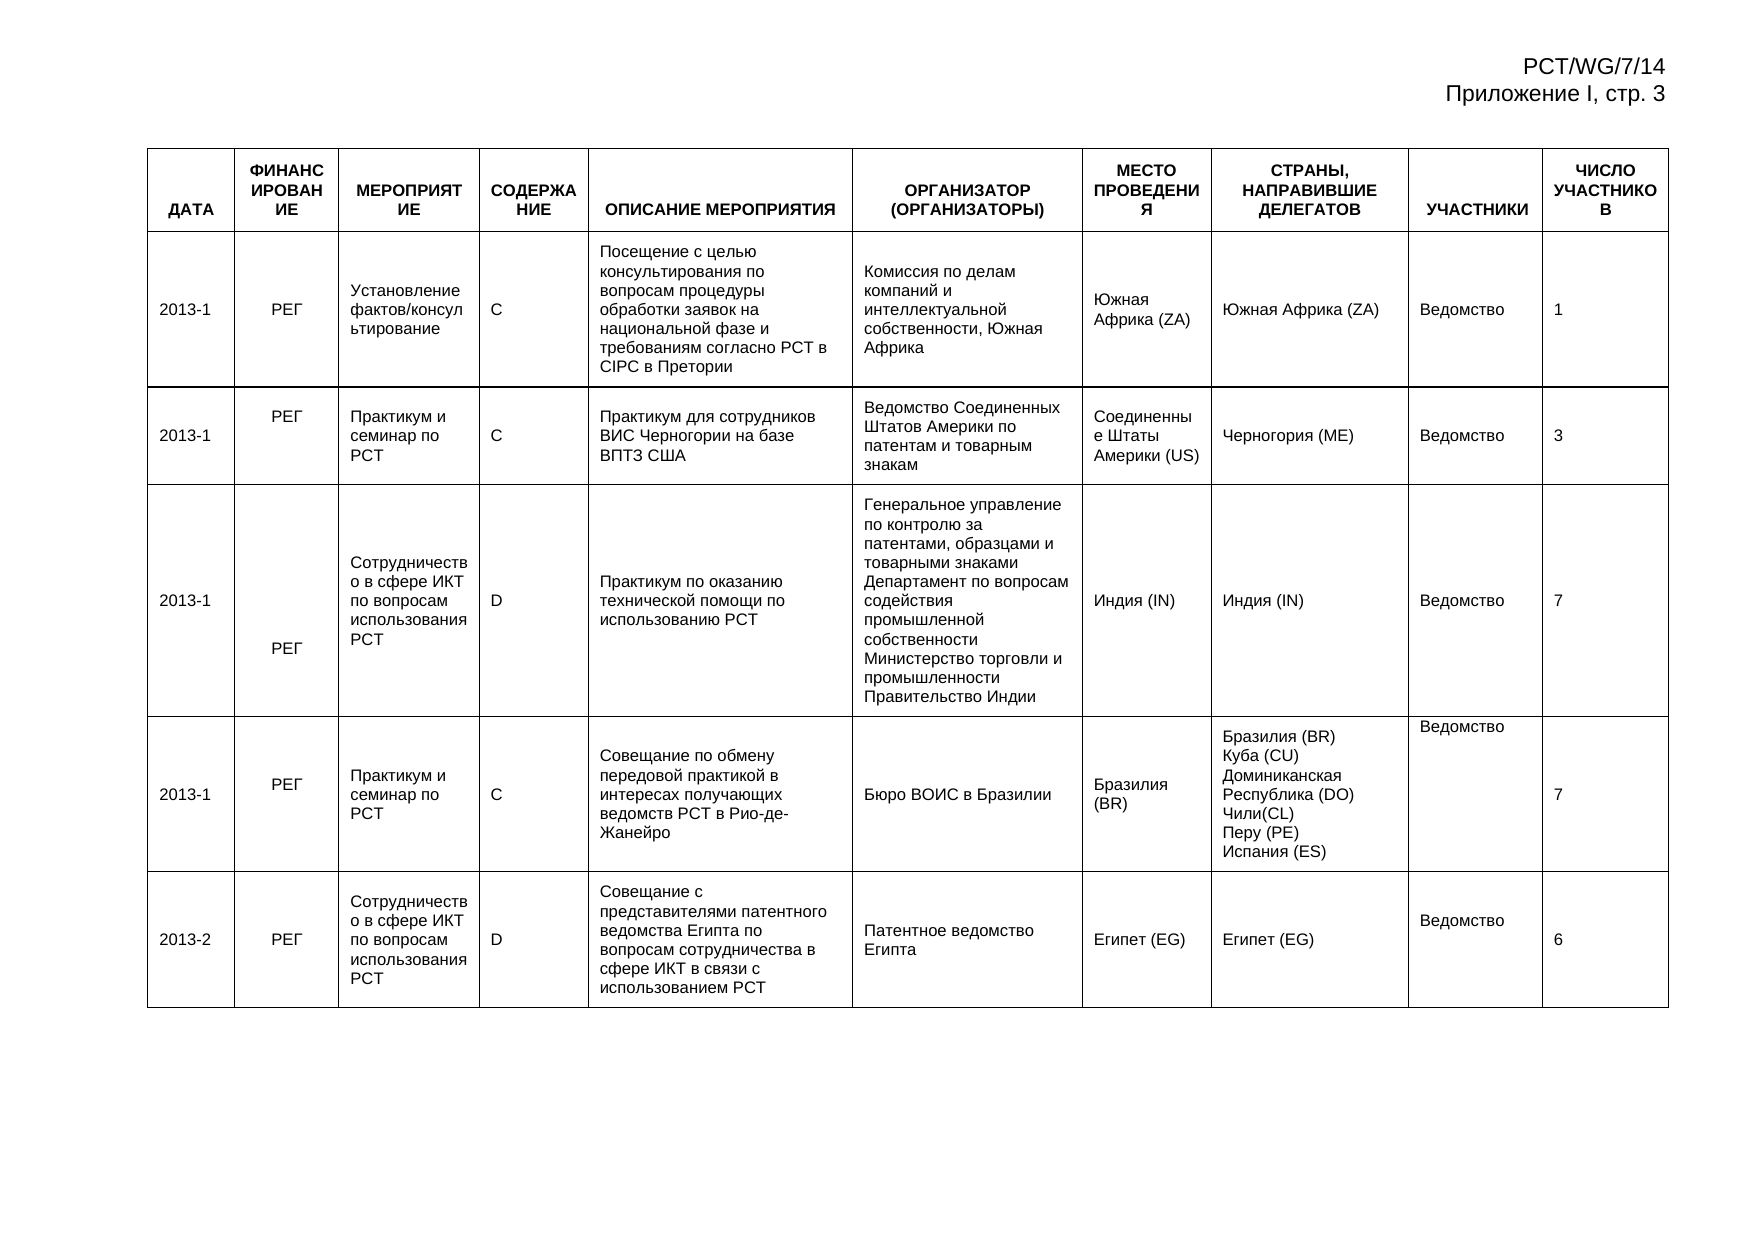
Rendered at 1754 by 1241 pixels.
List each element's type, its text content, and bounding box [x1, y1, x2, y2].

table_cell Ведомство [1409, 485, 1542, 716]
table_cell Ведомство [1409, 232, 1542, 386]
table_cell Индия (IN) [1083, 485, 1211, 716]
table_cell Бюро ВОИС в Бразилии [853, 717, 1082, 871]
table_cell Индия (IN) [1212, 485, 1408, 716]
table_cell Практикум и семинар по РСТ [339, 388, 479, 484]
table_cell Соединенные Штаты Америки (US) [1083, 388, 1211, 484]
table_cell Египет (EG) [1212, 872, 1408, 1007]
table_header МЕСТО ПРОВЕДЕНИЯ [1083, 149, 1211, 231]
table_cell РЕГ [235, 388, 338, 484]
table_cell 3 [1543, 388, 1668, 484]
table_cell РЕГ [235, 485, 338, 716]
table_header СОДЕРЖАНИЕ [480, 149, 588, 231]
table_cell Патентное ведомство Египта [853, 872, 1082, 1007]
table_cell Ведомство [1409, 717, 1542, 871]
table_cell D [480, 485, 588, 716]
table_cell Ведомство [1409, 388, 1542, 484]
table_cell Практикум по оказанию технической помощи по использованию РСТ [589, 485, 852, 716]
table_cell Генеральное управление по контролю за патентами, образцами и товарными знаками Департамент по вопросам содействия промышленной собственности Министерство торговли и промышленности Правительство Индии [853, 485, 1082, 716]
table_cell 2013-1 [148, 485, 234, 716]
table_header ФИНАНСИРОВАНИЕ [235, 149, 338, 231]
table_cell Черногория (ME) [1212, 388, 1408, 484]
table_cell 2013-1 [148, 717, 234, 871]
table_cell 7 [1543, 717, 1668, 871]
table_cell РЕГ [235, 872, 338, 1007]
table_cell 6 [1543, 872, 1668, 1007]
table_cell Египет (EG) [1083, 872, 1211, 1007]
table_header УЧАСТНИКИ [1409, 149, 1542, 231]
table_header МЕРОПРИЯТИЕ [339, 149, 479, 231]
table_cell Практикум и семинар по РСТ [339, 717, 479, 871]
table_cell 1 [1543, 232, 1668, 386]
table_header СТРАНЫ, НАПРАВИВШИЕ ДЕЛЕГАТОВ [1212, 149, 1408, 231]
table_header ДАТА [148, 149, 234, 231]
table_cell Южная Африка (ZA) [1083, 232, 1211, 386]
table_cell РЕГ [235, 717, 338, 871]
table_cell C [480, 717, 588, 871]
table_cell Совещание по обмену передовой практикой в интересах получающих ведомств РСТ в Рио-де-Жанейро [589, 717, 852, 871]
table_cell C [480, 232, 588, 386]
table_cell Установление фактов/консультирование [339, 232, 479, 386]
table_cell 2013-2 [148, 872, 234, 1007]
table_header ОПИСАНИЕ МЕРОПРИЯТИЯ [589, 149, 852, 231]
table_cell Сотрудничество в сфере ИКТ по вопросам использования РСТ [339, 872, 479, 1007]
table_cell Практикум для сотрудников ВИС Черногории на базе ВПТЗ США [589, 388, 852, 484]
table_cell Ведомство Соединенных Штатов Америки по патентам и товарным знакам [853, 388, 1082, 484]
table_cell 7 [1543, 485, 1668, 716]
table_cell 2013-1 [148, 388, 234, 484]
table_header ЧИСЛО УЧАСТНИКОВ [1543, 149, 1668, 231]
table_cell Бразилия (BR) Куба (CU) Доминиканская Республика (DO) Чили(CL) Перу (PE) Испания (ES) [1212, 717, 1408, 871]
table_cell Бразилия (BR) [1083, 717, 1211, 871]
table_cell Комиссия по делам компаний и интеллектуальной собственности, Южная Африка [853, 232, 1082, 386]
table_cell Сотрудничество в сфере ИКТ по вопросам использования РСТ [339, 485, 479, 716]
table_cell Ведомство [1409, 872, 1542, 1007]
table_cell C [480, 388, 588, 484]
table_cell РЕГ [235, 232, 338, 386]
table_header ОРГАНИЗАТОР (ОРГАНИЗАТОРЫ) [853, 149, 1082, 231]
table_cell Совещание с представителями патентного ведомства Египта по вопросам сотрудничества в сфере ИКТ в связи с использованием РСТ [589, 872, 852, 1007]
table_cell D [480, 872, 588, 1007]
table_cell Южная Африка (ZA) [1212, 232, 1408, 386]
table_cell Посещение с целью консультирования по вопросам процедуры обработки заявок на национальной фазе и требованиям согласно РСТ в CIPC в Претории [589, 232, 852, 386]
table_cell 2013-1 [148, 232, 234, 386]
